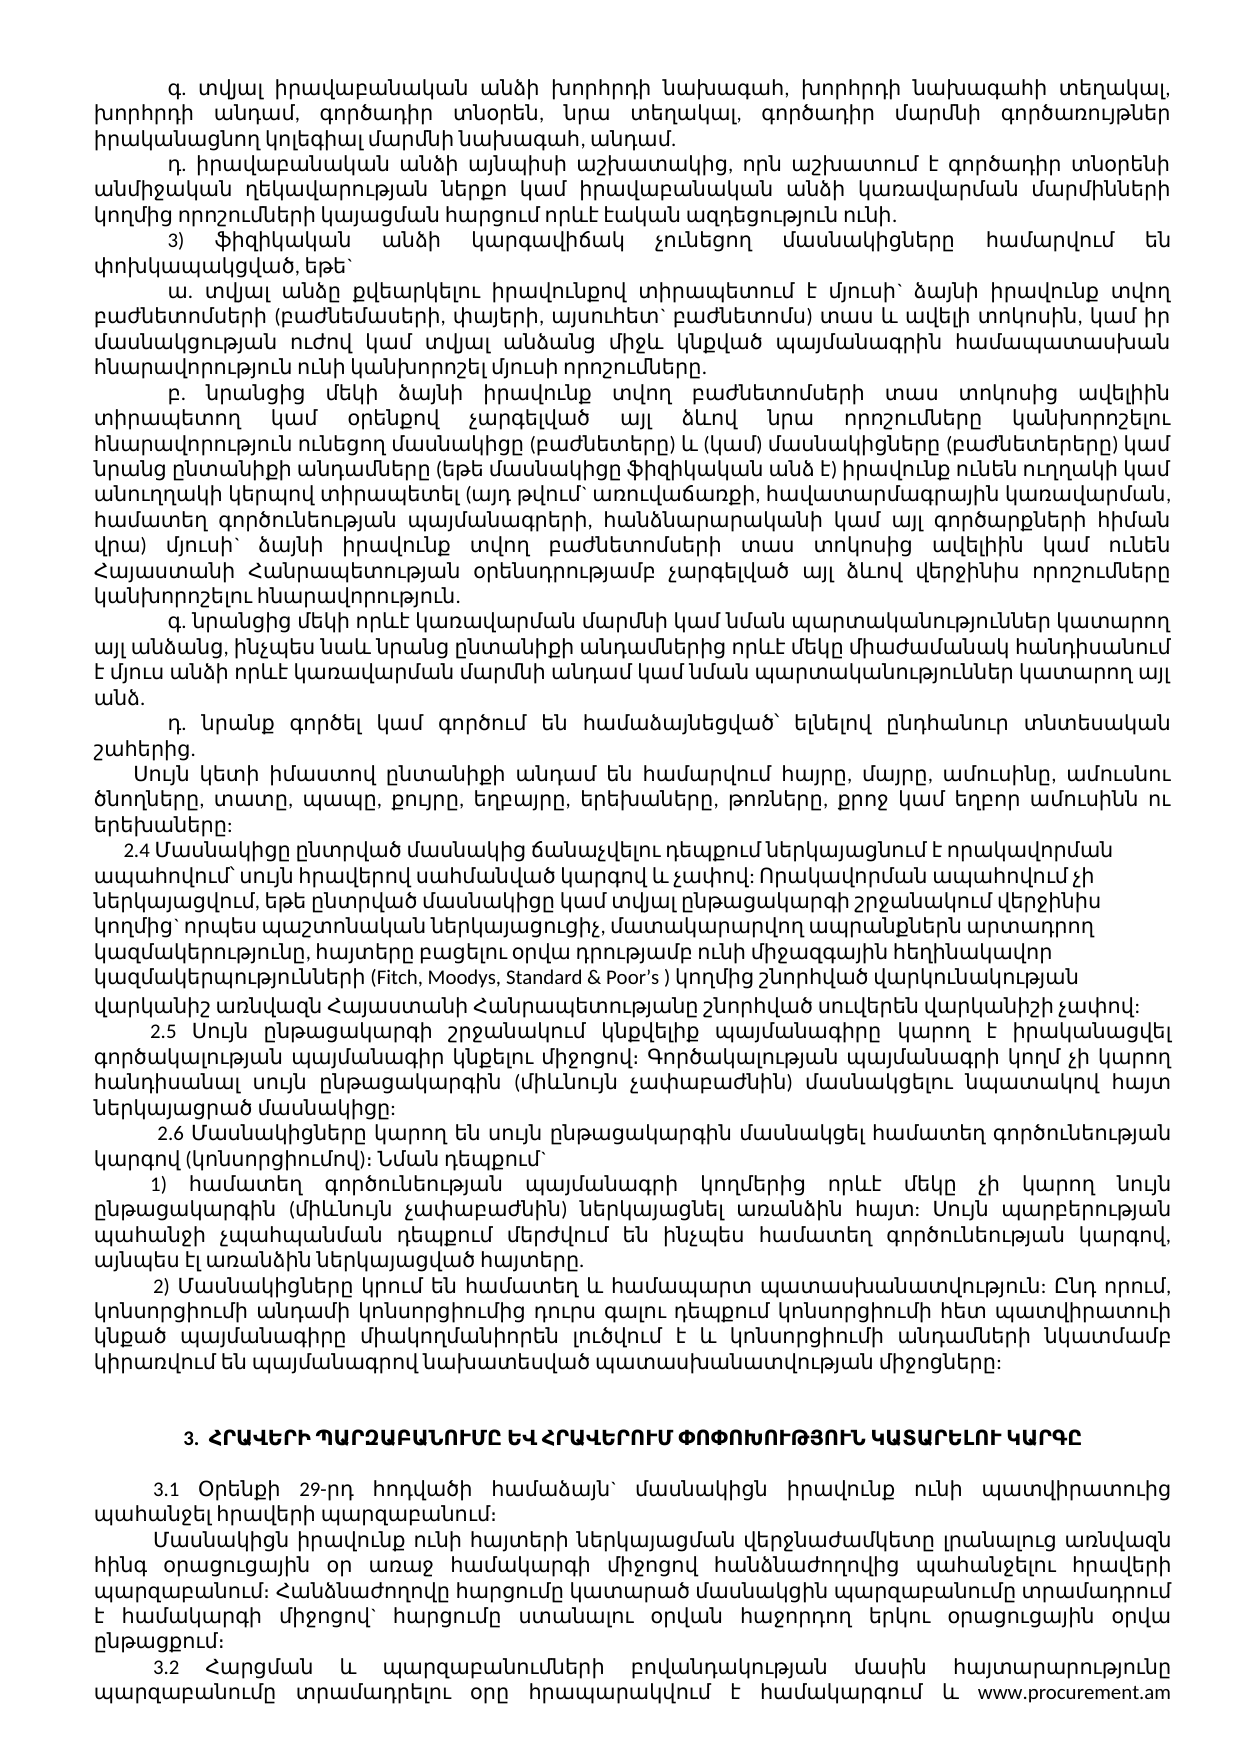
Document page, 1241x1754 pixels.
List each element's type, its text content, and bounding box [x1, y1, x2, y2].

text 2.5 Սույն ընթացակարգի շրջանակում կնքվելիք պայմանագիրը կարող է իրականացվել գործակալության պայմանագիր կնքելու միջոցով։ Գործակալության պայմանագրի կողմ չի կարող հանդիսանալ սույն ընթացակարգին (միևնույն չափաբաժնին) մասնակցելու նպատակով հայտ ներկայացրած մասնակիցը: [94, 1019, 1171, 1120]
text 3) ֆիզիկական անձի կարգավիճակ չունեցող մասնակիցները համարվում են փոխկապակցված, եթե` [94, 227, 1171, 278]
text 1) համատեղ գործունեության պայմանագրի կողմերից որևէ մեկը չի կարող նույն ընթացակարգին (միևնույն չափաբաժնին) ներկայացնել առանձին հայտ: Սույն պարբերության պահանջի չպահպանման դեպքում մերժվում են ինչպես համատեղ գործունեության կարգով, այնպես էլ առանձին ներկայացված հայտերը. [94, 1171, 1171, 1273]
text 3. ՀՐԱՎԵՐԻ ՊԱՐԶԱԲԱՆՈՒՄԸ ԵՎ ՀՐԱՎԵՐՈՒՄ ՓՈՓՈԽՈՒԹՅՈՒՆ ԿԱՏԱՐԵԼՈՒ ԿԱՐԳԸ [94, 1425, 1171, 1451]
text գ. նրանցից մեկի որևէ կառավարման մարմնի կամ նման պարտականություններ կատարող այլ անձանց, ինչպես նաև նրանց ընտանիքի անդամներից որևէ մեկը միաժամանակ հանդիսանում է մյուս անձի որևէ կառավարման մարմնի անդամ կամ նման պարտականություններ կատարող այլ անձ. [94, 609, 1171, 710]
text ա. տվյալ անձը քվեարկելու իրավունքով տիրապետում է մյուսի` ձայնի իրավունք տվող բաժնետոմսերի (բաժնեմասերի, փայերի, այսուհետ` բաժնետոմս) տաս և ավելի տոկոսին, կամ իր մասնակցության ուժով կամ տվյալ անձանց միջև կնքված պայմանագրին համապատասխան հնարավորություն ունի կանխորոշել մյուսի որոշումները. [94, 278, 1171, 380]
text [94, 1654, 1171, 1705]
text 2.4 Մասնակիցը ընտրված մասնակից ճանաչվելու դեպքում ներկայացնում է որակավորման ապահովում՝ սույն հրավերով սահմանված կարգով և չափով: Որակավորման ապահովում չի ներկայացվում, եթե ընտրված մասնակիցը կամ տվյալ ընթացակարգի շրջանակում վերջինիս կողմից` որպես պաշտոնական ներկայացուցիչ, մատակարարվող ապրանքներն արտադրող կազմակերությունը, հայտերը բացելու օրվա դրությամբ ունի միջազգային հեղինակավոր կազմակերպությունների (Fitch, Moodys, Standard & Poor’s ) կողմից շնորհված վարկունակության վարկանիշ առնվազն Հայաստանի Հանրապետությանը շնորհված սուվերեն վարկանիշի չափով: [94, 837, 1171, 1019]
text բ. նրանցից մեկի ձայնի իրավունք տվող բաժնետոմսերի տաս տոկոսից ավելիին տիրապետող կամ օրենքով չարգելված այլ ձևով նրա որոշումները կանխորոշելու հնարավորություն ունեցող մասնակիցը (բաժնետերը) և (կամ) մասնակիցները (բաժնետերերը) կամ նրանց ընտանիքի անդամները (եթե մասնակիցը ֆիզիկական անձ է) իրավունք ունեն ուղղակի կամ անուղղակի կերպով տիրապետել (այդ թվում` առուվաճառքի, հավատարմագրային կառավարման, համատեղ գործունեության պայմանագրերի, հանձնարարականի կամ այլ գործարքների հիման վրա) մյուսի` ձայնի իրավունք տվող բաժնետոմսերի տաս տոկոսից ավելիին կամ ունեն Հայաստանի Հանրապետության օրենսդրությամբ չարգելված այլ ձևով վերջինիս որոշումները կանխորոշելու հնարավորություն. [94, 380, 1171, 609]
text 3.1 Օրենքի 29-րդ հոդվածի համաձայն` մասնակիցն իրավունք ունի պատվիրատուից պահանջել հրավերի պարզաբանում։ [94, 1476, 1171, 1527]
text Սույն կետի իմաստով ընտանիքի անդամ են համարվում հայրը, մայրը, ամուսինը, ամուսնու ծնողները, տատը, պապը, քույրը, եղբայրը, երեխաները, թոռները, քրոջ կամ եղբոր ամուսինն ու երեխաները: [94, 761, 1171, 837]
text 2) Մասնակիցները կրում են համատեղ և համապարտ պատասխանատվություն: Ընդ որում, կոնսորցիումի անդամի կոնսորցիումից դուրս գալու դեպքում կոնսորցիումի հետ պատվիրատուի կնքած պայմանագիրը միակողմանիորեն լուծվում է և կոնսորցիումի անդամների նկատմամբ կիրառվում են պայմանագրով նախատեսված պատասխանատվության միջոցները: [94, 1273, 1171, 1374]
text 2.6 Մասնակիցները կարող են սույն ընթացակարգին մասնակցել համատեղ գործունեության կարգով (կոնսորցիումով)։ Նման դեպքում` [94, 1120, 1171, 1171]
text դ. նրանք գործել կամ գործում են համաձայնեցված՝ ելնելով ընդհանուր տնտեսական շահերից. [94, 710, 1171, 761]
text գ. տվյալ իրավաբանական անձի խորհրդի նախագահ, խորհրդի նախագահի տեղակալ, խորհրդի անդամ, գործադիր տնօրեն, նրա տեղակալ, գործադիր մարմնի գործառույթներ իրականացնող կոլեգիալ մարմնի նախագահ, անդամ. [94, 75, 1171, 151]
text դ. իրավաբանական անձի այնպիսի աշխատակից, որն աշխատում է գործադիր տնօրենի անմիջական ղեկավարության ներքո կամ իրավաբանական անձի կառավարման մարմինների կողմից որոշումների կայացման հարցում որևէ էական ազդեցություն ունի. [94, 151, 1171, 227]
text Մասնակիցն իրավունք ունի հայտերի ներկայացման վերջնաժամկետը լրանալուց առնվազն հինգ օրացուցային օր առաջ համակարգի միջոցով հանձնաժողովից պահանջելու հրավերի պարզաբանում։ Հանձնաժողովը հարցումը կատարած մասնակցին պարզաբանումը տրամադրում է համակարգի միջոցով` հարցումը ստանալու օրվան հաջորդող երկու օրացուցային օրվա ընթացքում։ [94, 1527, 1171, 1654]
